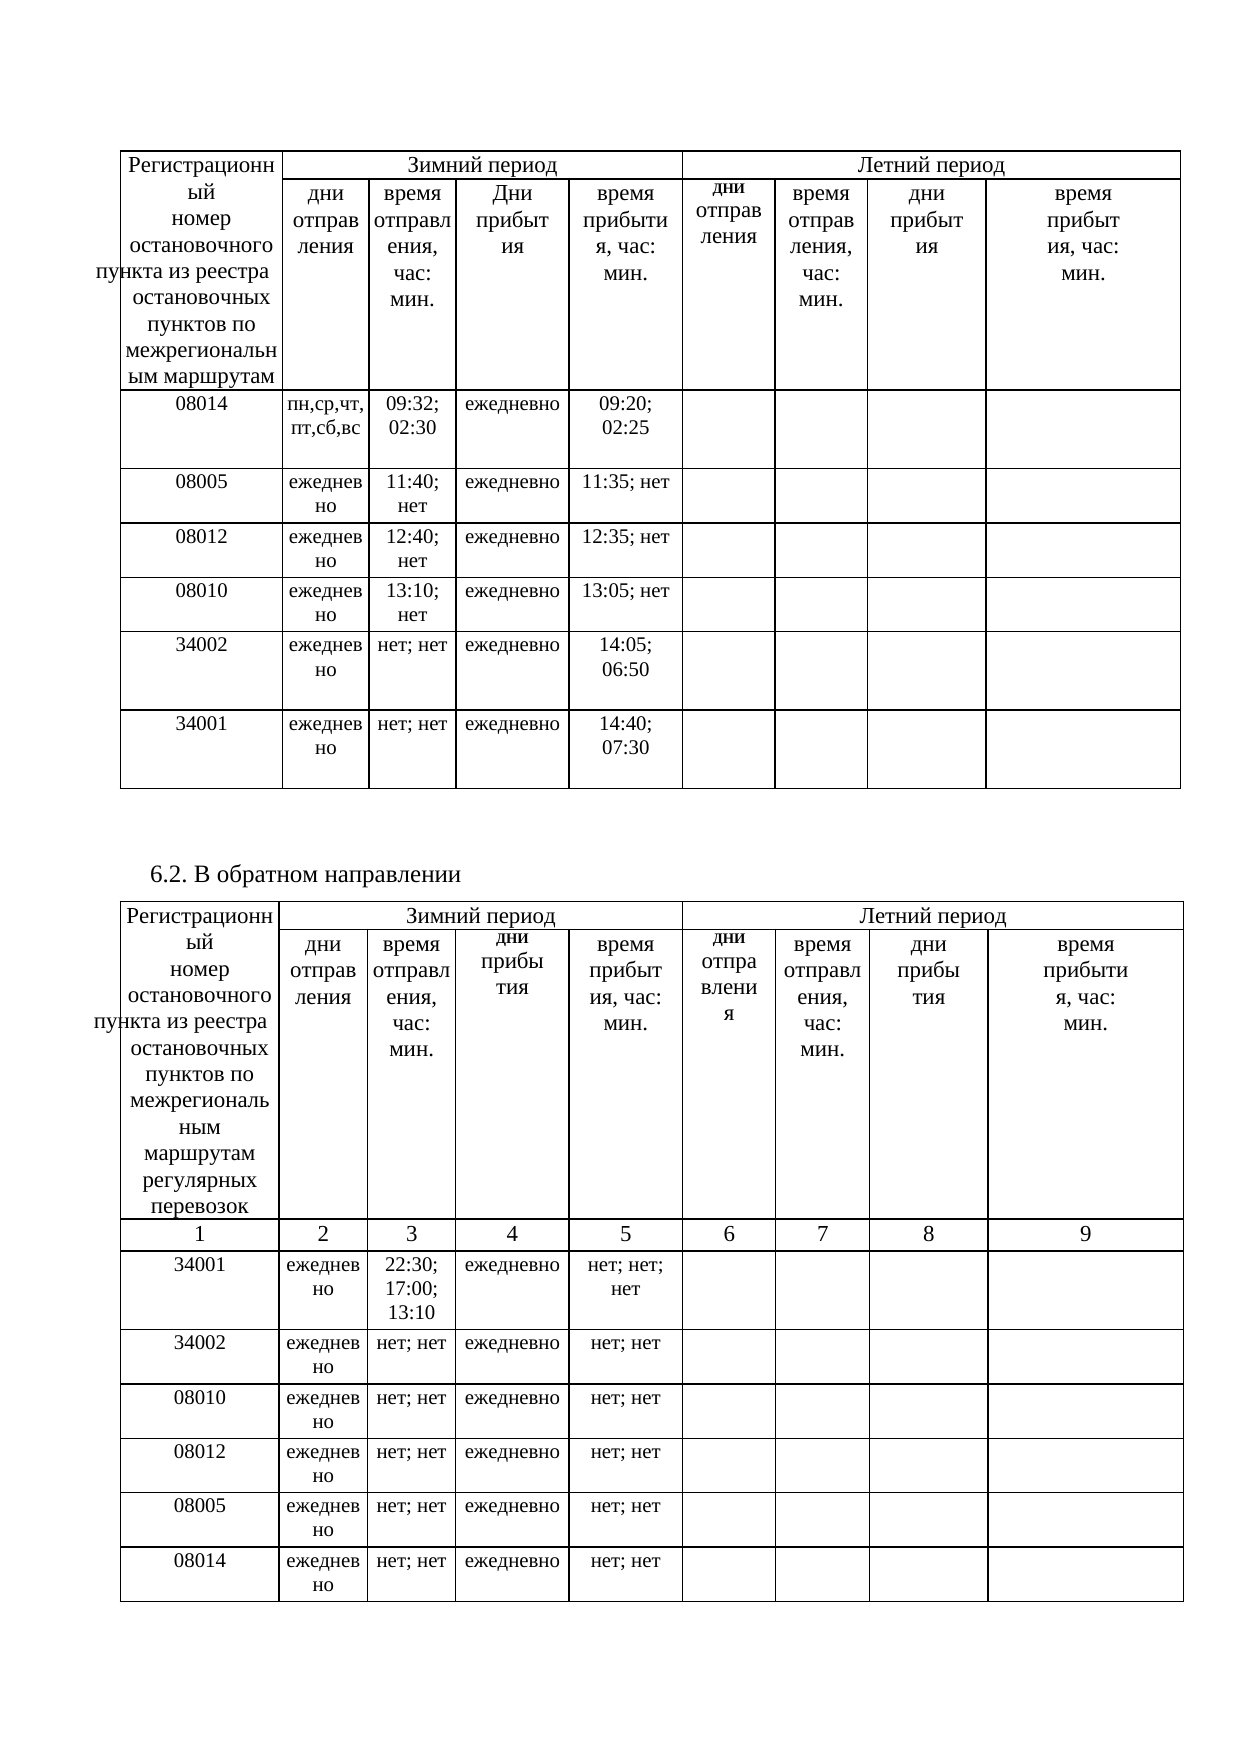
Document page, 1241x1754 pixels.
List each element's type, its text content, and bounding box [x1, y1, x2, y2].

table_cell [776, 1330, 869, 1383]
table_cell [868, 391, 985, 468]
table_cell [776, 1252, 869, 1329]
table_cell ежедневно [280, 1330, 367, 1383]
table_cell время отправл ения, час: мин. [368, 930, 455, 1218]
table_header Летний период [683, 152, 1180, 178]
table_cell [989, 1548, 1183, 1601]
table_cell ежедневно [280, 1439, 367, 1492]
table_cell нет; нет [368, 1385, 455, 1437]
table_cell [776, 632, 867, 709]
table_cell время отправ ления, час: мин. [776, 180, 867, 389]
table_cell [776, 524, 867, 576]
table_cell [868, 469, 985, 522]
table_cell ежедневно [456, 1493, 568, 1546]
table_cell нет; нет [370, 711, 455, 788]
table_cell 08010 [121, 578, 282, 631]
table_cell [683, 632, 774, 709]
table_cell ежедневно [283, 632, 368, 709]
table_cell 11:40; нет [370, 469, 455, 522]
table_cell [776, 1548, 869, 1601]
table_cell 08010 [121, 1385, 278, 1437]
table_cell [683, 469, 774, 522]
table_cell ежедневно [280, 1385, 367, 1437]
table_cell 13:10; нет [370, 578, 455, 631]
table_cell ежедневно [280, 1252, 367, 1329]
table_cell [776, 1493, 869, 1546]
table_cell [683, 578, 774, 631]
table_cell нет; нет [368, 1439, 455, 1492]
table_cell ежедневно [457, 632, 568, 709]
table_cell нет; нет [368, 1493, 455, 1546]
table_cell нет; нет [368, 1330, 455, 1383]
table_cell 34001 [121, 1252, 278, 1329]
table_cell 34002 [121, 632, 282, 709]
table_cell время прибыт ия, час: мин. [570, 930, 682, 1218]
table_cell пн,ср,чт,пт,сб,вс [283, 391, 368, 468]
table_cell нет; нет [570, 1493, 682, 1546]
table_cell время отправл ения, час: мин. [370, 180, 455, 389]
table_cell 6 [683, 1220, 775, 1250]
table_cell [683, 1493, 775, 1546]
table_header Летний период [683, 902, 1183, 928]
table_cell 34001 [121, 711, 282, 788]
table_cell [870, 1385, 987, 1437]
table_cell 9 [989, 1220, 1183, 1250]
table_cell нет; нет [370, 632, 455, 709]
table_cell ДНИ отпра влени я [683, 930, 775, 1218]
table_cell [683, 1330, 775, 1383]
table_cell время прибыт ия, час: мин. [987, 180, 1180, 389]
table_cell дни прибы тия [870, 930, 987, 1218]
table_cell ежедневно [456, 1548, 568, 1601]
table_cell 12:40; нет [370, 524, 455, 576]
table_cell ДНИ отправ ления [683, 180, 774, 389]
table_cell [683, 524, 774, 576]
table_cell 7 [776, 1220, 869, 1250]
table_cell ежедневно [283, 524, 368, 576]
table_cell нет; нет [570, 1439, 682, 1492]
table_cell 08005 [121, 1493, 278, 1546]
table_cell дни отправ ления [283, 180, 368, 389]
table_cell [776, 711, 867, 788]
table_cell [776, 391, 867, 468]
table_cell [868, 632, 985, 709]
table_cell [987, 711, 1180, 788]
table_cell нет; нет [368, 1548, 455, 1601]
table_header Зимний период [283, 152, 682, 178]
table_cell 08014 [121, 1548, 278, 1601]
table_cell [870, 1439, 987, 1492]
table_cell [870, 1252, 987, 1329]
table_cell дни прибыт ия [868, 180, 985, 389]
table_cell 5 [570, 1220, 682, 1250]
table_cell 09:32; 02:30 [370, 391, 455, 468]
table_cell [868, 524, 985, 576]
table_cell 09:20; 02:25 [570, 391, 682, 468]
table_cell дни отправ ления [280, 930, 367, 1218]
table_cell ежедневно [457, 524, 568, 576]
table_cell ежедневно [283, 711, 368, 788]
table_cell [987, 578, 1180, 631]
table_cell нет; нет [570, 1548, 682, 1601]
table_cell ежедневно [457, 469, 568, 522]
table_cell время отправл ения, час: мин. [776, 930, 869, 1218]
table_cell 4 [456, 1220, 568, 1250]
table_cell время прибыти я, час: мин. [989, 930, 1183, 1218]
table_cell ежедневно [280, 1493, 367, 1546]
table_cell [868, 578, 985, 631]
table_cell 14:40; 07:30 [570, 711, 682, 788]
table_cell 34002 [121, 1330, 278, 1383]
table_cell 8 [870, 1220, 987, 1250]
table_cell [683, 1439, 775, 1492]
table_cell [989, 1330, 1183, 1383]
table_cell 08012 [121, 524, 282, 576]
table_cell 13:05; нет [570, 578, 682, 631]
table_cell 08012 [121, 1439, 278, 1492]
table_cell нет; нет [570, 1385, 682, 1437]
table_cell [776, 578, 867, 631]
table_cell ежедневно [457, 578, 568, 631]
text 6.2. В обратном направлении [150, 859, 1090, 888]
table_cell [987, 632, 1180, 709]
table_cell нет; нет; нет [570, 1252, 682, 1329]
table_cell [683, 391, 774, 468]
table_cell [776, 469, 867, 522]
table_cell ежедневно [456, 1439, 568, 1492]
table_cell [987, 524, 1180, 576]
table_cell ДНИ прибы тия [456, 930, 568, 1218]
table_header Зимний период [280, 902, 682, 928]
table_cell 08014 [121, 391, 282, 468]
table_cell Дни прибыт ия [457, 180, 568, 389]
table_cell ежедневно [457, 711, 568, 788]
table_cell 08005 [121, 469, 282, 522]
table_cell ежедневно [456, 1330, 568, 1383]
table_cell 14:05; 06:50 [570, 632, 682, 709]
table_cell ежедневно [280, 1548, 367, 1601]
table_header Регистрационный номер остановочного пункта из реестра остановочных пунктов по межрегиональным маршрутам регулярных перевозок [121, 152, 282, 389]
table_cell время прибыти я, час: мин. [570, 180, 682, 389]
table_cell 22:30; 17:00; 13:10 [368, 1252, 455, 1329]
table_cell [868, 711, 985, 788]
table_cell [989, 1385, 1183, 1437]
table_cell [683, 1252, 775, 1329]
table_cell 2 [280, 1220, 367, 1250]
table_cell [870, 1493, 987, 1546]
table_cell 1 [121, 1220, 278, 1250]
table_cell [989, 1252, 1183, 1329]
table_cell [987, 391, 1180, 468]
table_cell 3 [368, 1220, 455, 1250]
table_cell 12:35; нет [570, 524, 682, 576]
table_cell [989, 1493, 1183, 1546]
table_cell ежедневно [283, 578, 368, 631]
table_cell [683, 711, 774, 788]
table_cell [683, 1385, 775, 1437]
table_cell [987, 469, 1180, 522]
table_cell нет; нет [570, 1330, 682, 1383]
table_cell ежедневно [457, 391, 568, 468]
table_cell [870, 1548, 987, 1601]
table_cell [870, 1330, 987, 1383]
table_cell [989, 1439, 1183, 1492]
table_cell [776, 1439, 869, 1492]
table_cell ежедневно [283, 469, 368, 522]
table_header Регистрационный номер остановочного пункта из реестра остановочных пунктов по межрегиональным маршрутам регулярных перевозок [121, 902, 278, 1218]
table_cell ежедневно [456, 1385, 568, 1437]
table_cell [776, 1385, 869, 1437]
table_cell ежедневно [456, 1252, 568, 1329]
table_cell [683, 1548, 775, 1601]
table_cell 11:35; нет [570, 469, 682, 522]
